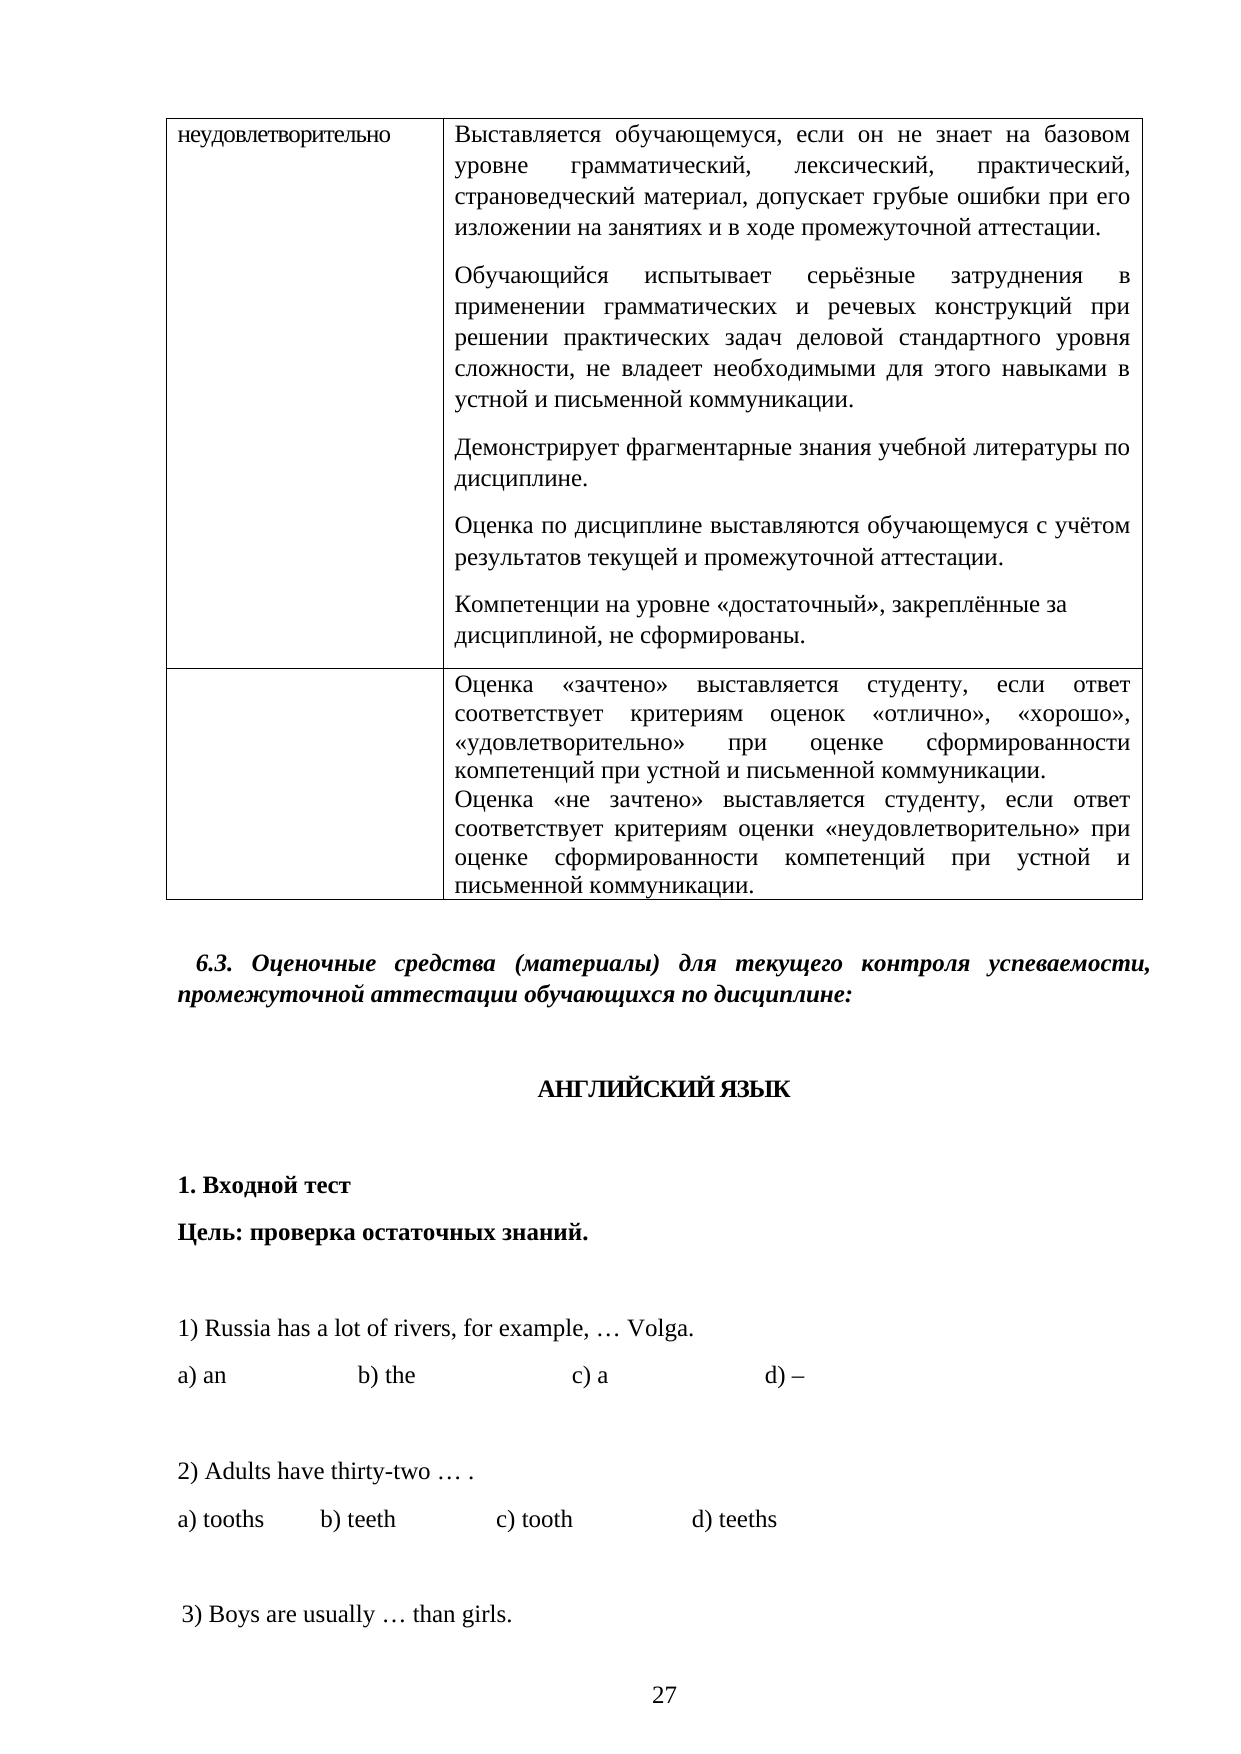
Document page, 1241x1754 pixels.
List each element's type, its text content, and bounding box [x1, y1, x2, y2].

text a) tooths b) teeth c) tooth d) teeths [177, 1504, 1152, 1532]
text a) an b) the c) a d) – [177, 1361, 1152, 1389]
table_cell [167, 669, 443, 899]
table_cell Оценка «зачтено» выставляется студенту, если ответ соответствует критериям оценок «отлично», «хорошо», «удовлетворительно» при оценке сформированности компетенций при устной и письменной коммуникации. Оценка «не зачтено» выставляется студенту, если ответ соответствует критериям оценки «неудовлетворительно» при оценке сформированности компетенций при устной и письменной коммуникации. [444, 669, 1142, 899]
text АНГЛИЙСКИЙ ЯЗЫК [177, 1074, 1152, 1103]
text 6.3. Оценочные средства (материалы) для текущего контроля успеваемости, промежуточной аттестации обучающихся по дисциплине: [177, 948, 1152, 1008]
text 2) Adults have thirty-two … . [177, 1456, 1152, 1485]
text 1. Входной тест [177, 1170, 1152, 1198]
text Цель: проверка остаточных знаний. [177, 1217, 1152, 1246]
text 3) Boys are usually … than girls. [181, 1599, 1152, 1628]
table_cell неудовлетворительно [167, 119, 443, 668]
text 1) Russia has a lot of rivers, for example, … Volga. [177, 1313, 1152, 1342]
table_cell Выставляется обучающемуся, если он не знает на базовом уровне грамматический, лексический, практический, страноведческий материал, допускает грубые ошибки при его изложении на занятиях и в ходе промежуточной аттестации. Обучающийся испытывает серьёзные затруднения в применении грамматических и речевых конструкций при решении практических задач деловой стандартного уровня сложности, не владеет необходимыми для этого навыками в устной и письменной коммуникации. Демонстрирует фрагментарные знания учебной литературы по дисциплине. Оценка по дисциплине выставляются обучающемуся с учётом результатов текущей и промежуточной аттестации. Компетенции на уровне «достаточный», закреплённые за дисциплиной, не сформированы. [444, 119, 1142, 668]
